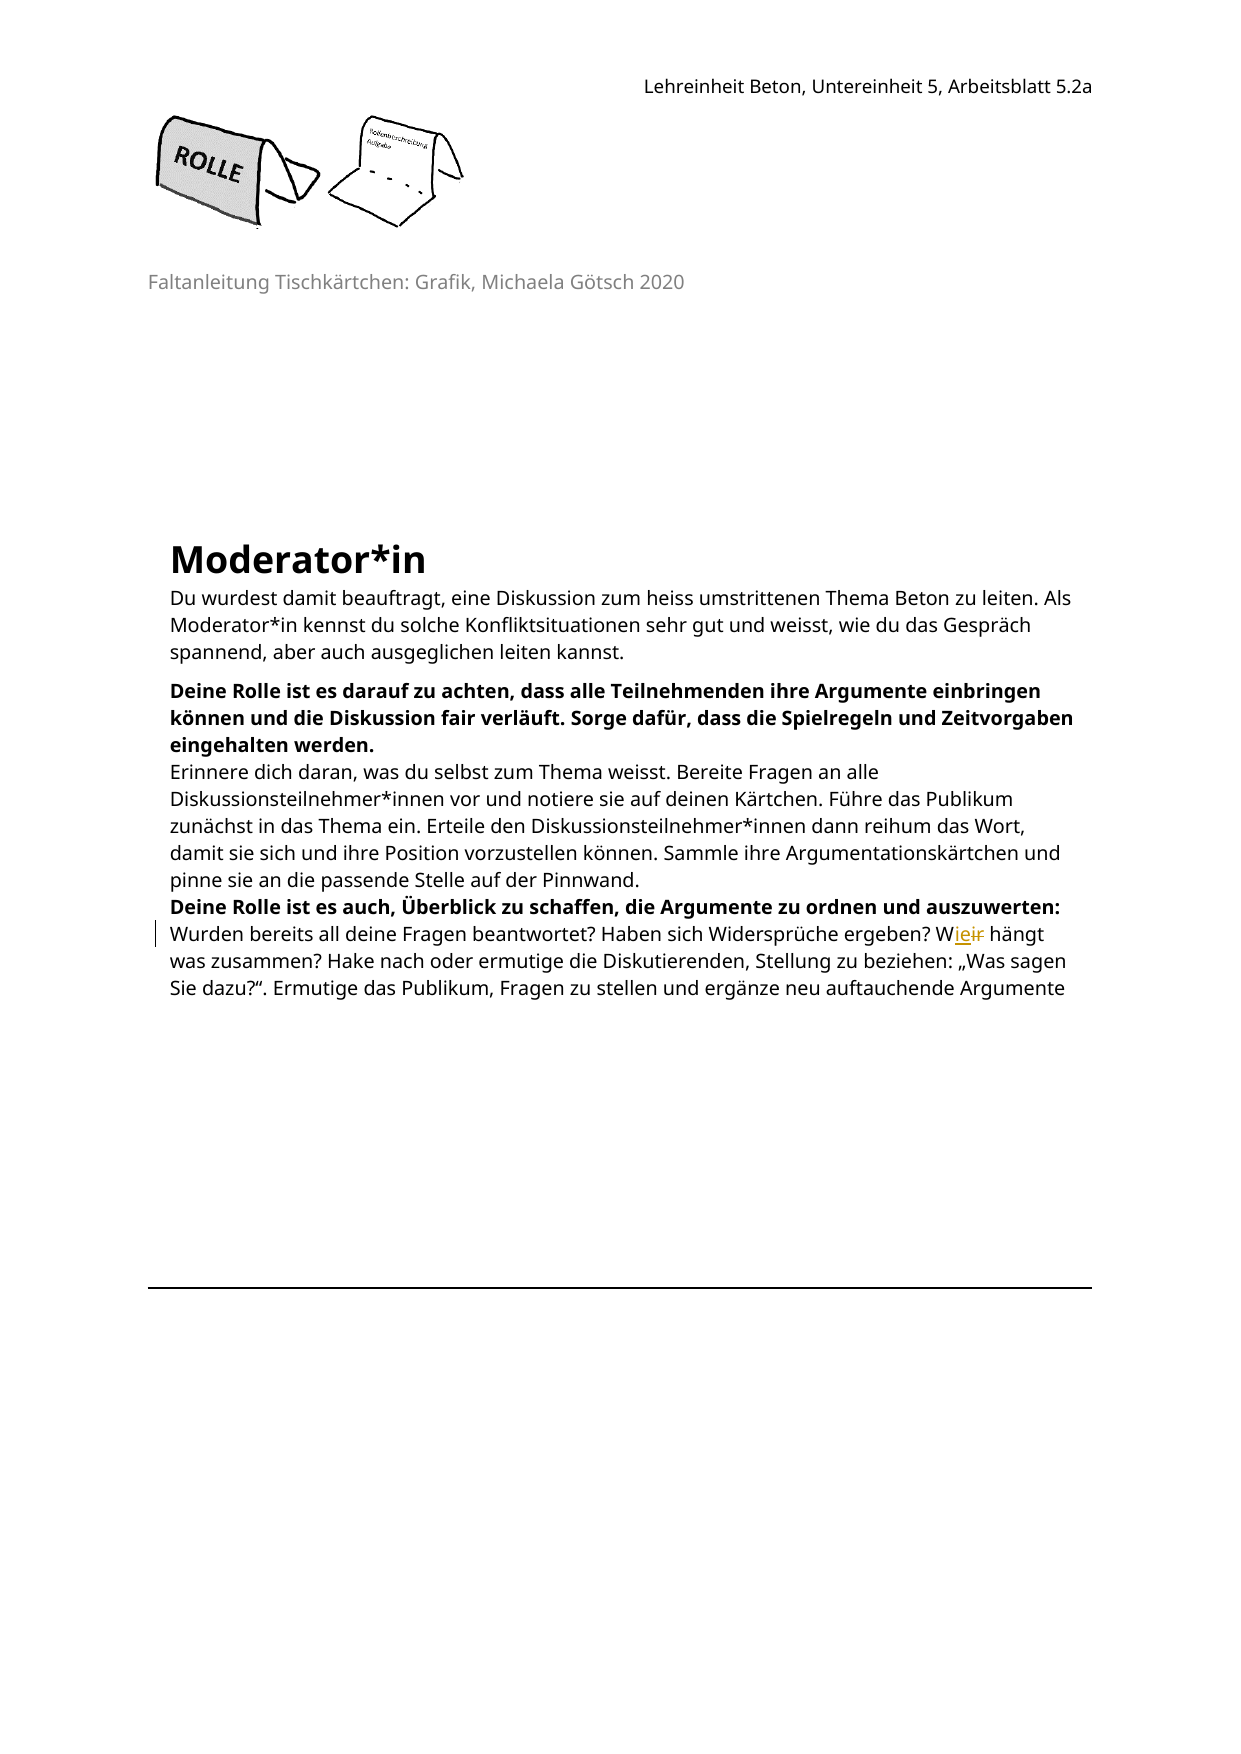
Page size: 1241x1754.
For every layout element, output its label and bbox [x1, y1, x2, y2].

picture [147, 111, 469, 230]
